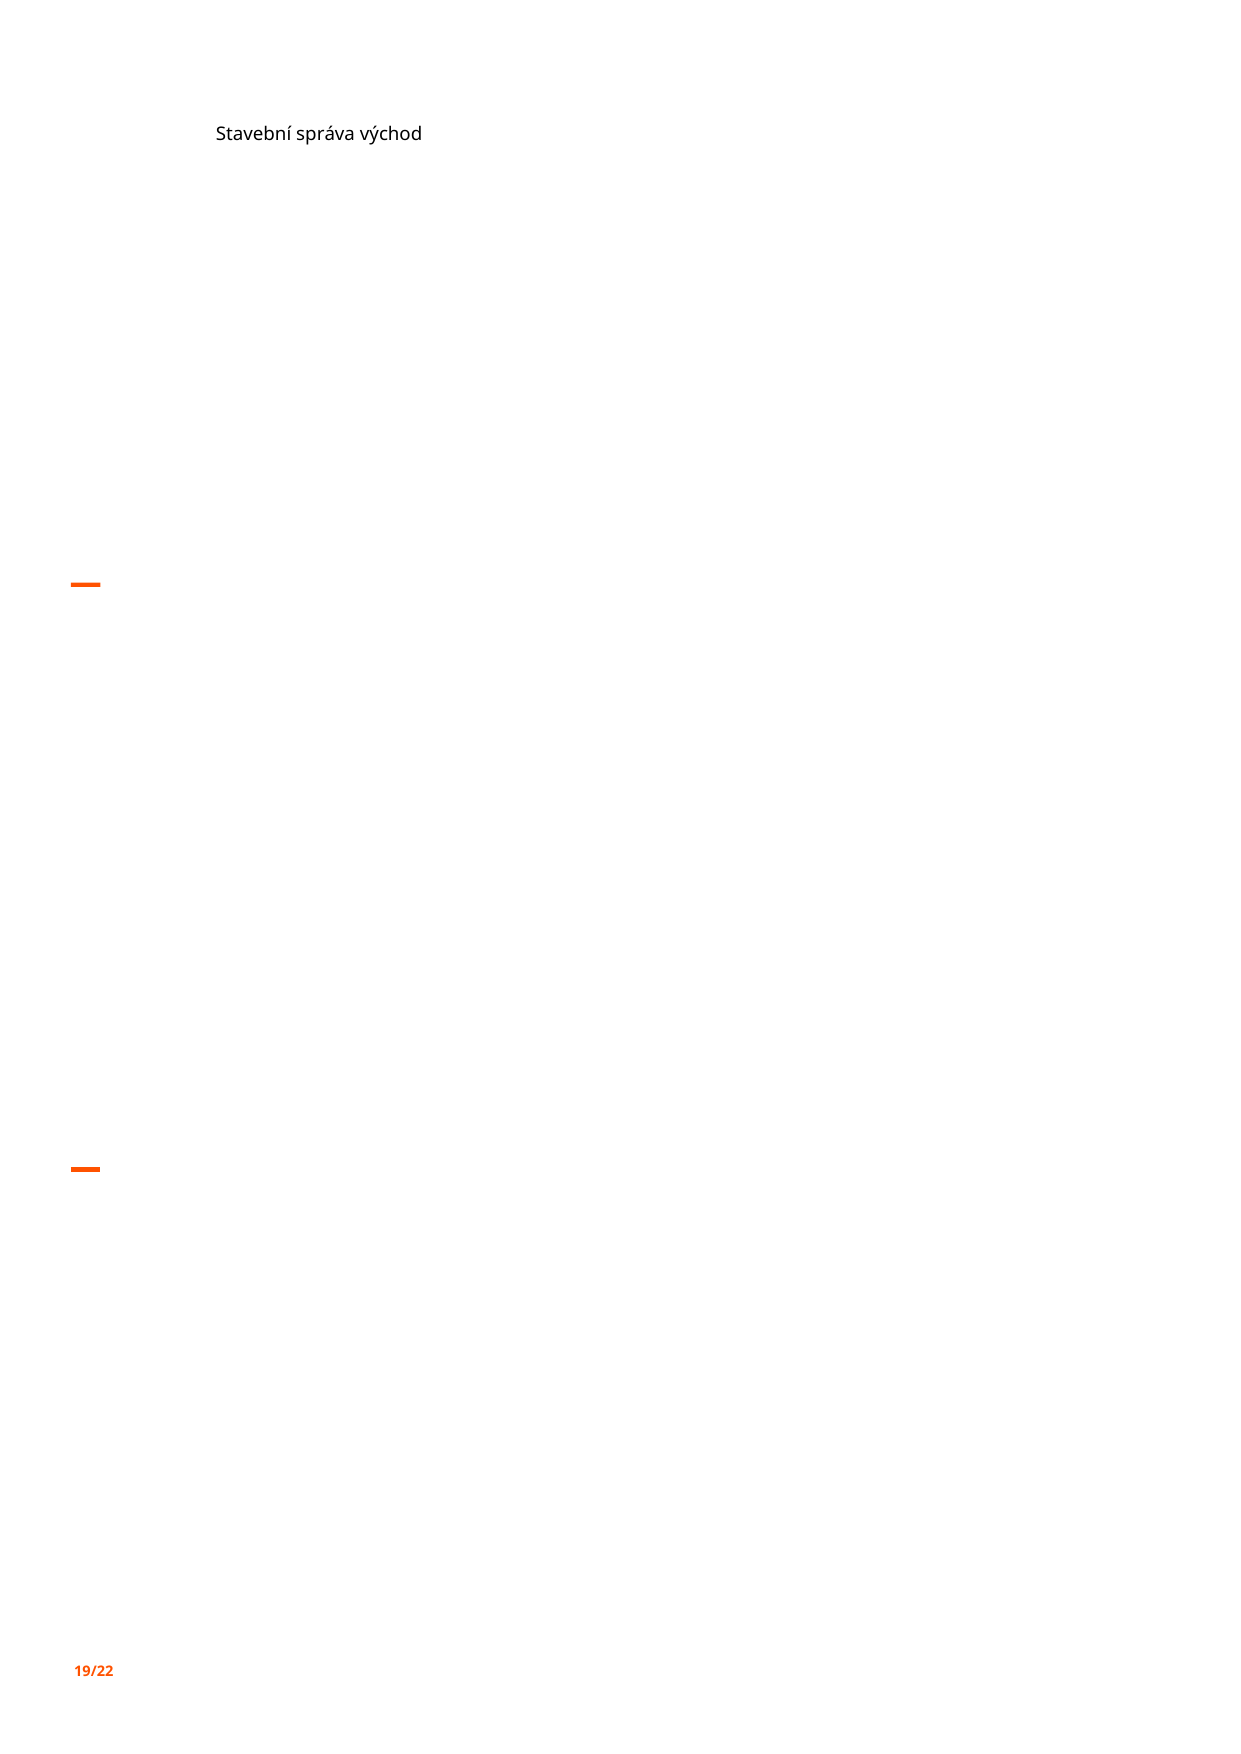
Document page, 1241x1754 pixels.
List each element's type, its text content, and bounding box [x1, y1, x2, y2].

text Stavební správa východ [216, 121, 1122, 146]
